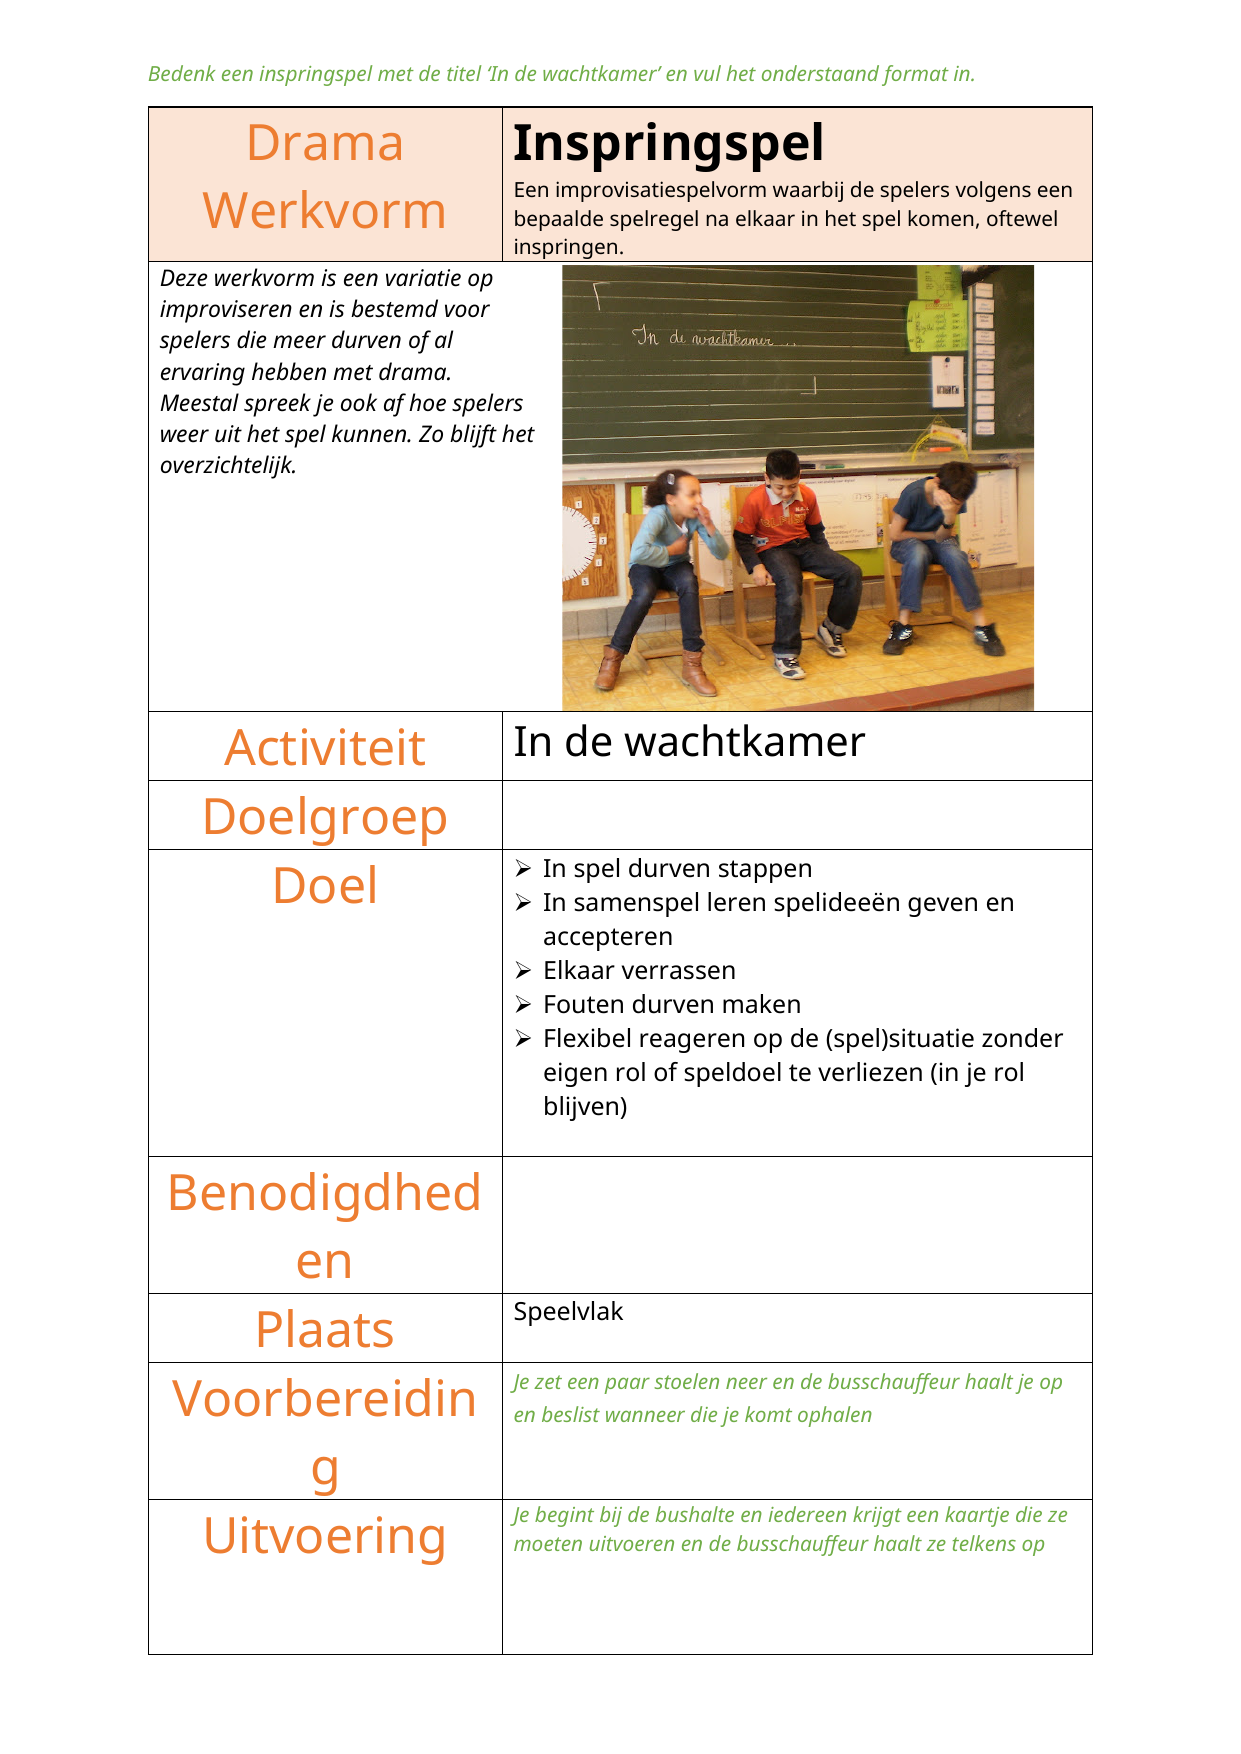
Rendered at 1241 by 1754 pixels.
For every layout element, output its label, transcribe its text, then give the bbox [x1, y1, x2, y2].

table_cell Plaats [149, 1294, 502, 1362]
table_header Inspringspel Een improvisatiespelvorm waarbij de spelers volgens een bepaalde spelregel na elkaar in het spel komen, oftewel inspringen. [503, 108, 1092, 261]
table_cell Uitvoering [149, 1500, 502, 1654]
table_cell Doelgroep [149, 781, 502, 849]
table_cell Speelvlak [503, 1294, 1092, 1362]
table_cell [503, 1157, 1092, 1293]
table_cell Doel [149, 850, 502, 1156]
table_cell [503, 781, 1092, 849]
table_cell In de wachtkamer [503, 712, 1092, 780]
table_cell In spel durven stappen In samenspel leren spelideeën geven en accepteren Elkaar verrassen Fouten durven maken Flexibel reageren op de (spel)situatie zonder eigen rol of speldoel te verliezen (in je rol blijven) [503, 850, 1092, 1156]
table_cell Deze werkvorm is een variatie op improviseren en is bestemd voor spelers die meer durven of al ervaring hebben met drama. Meestal spreek je ook af hoe spelers weer uit het spel kunnen. Zo blijft het overzichtelijk. [149, 262, 1092, 711]
picture [562, 265, 1035, 711]
table_cell Je begint bij de bushalte en iedereen krijgt een kaartje die ze moeten uitvoeren en de busschauffeur haalt ze telkens op [503, 1500, 1092, 1654]
text Bedenk een inspringspel met de titel ‘In de wachtkamer’ en vul het onderstaand format in. [148, 59, 1092, 87]
table_cell Voorbereiding [149, 1363, 502, 1499]
table_header Drama Werkvorm [149, 108, 502, 261]
table_cell Je zet een paar stoelen neer en de busschauffeur haalt je op en beslist wanneer die je komt ophalen [503, 1363, 1092, 1499]
table_cell Activiteit [149, 712, 502, 780]
table_cell Benodigdheden [149, 1157, 502, 1293]
